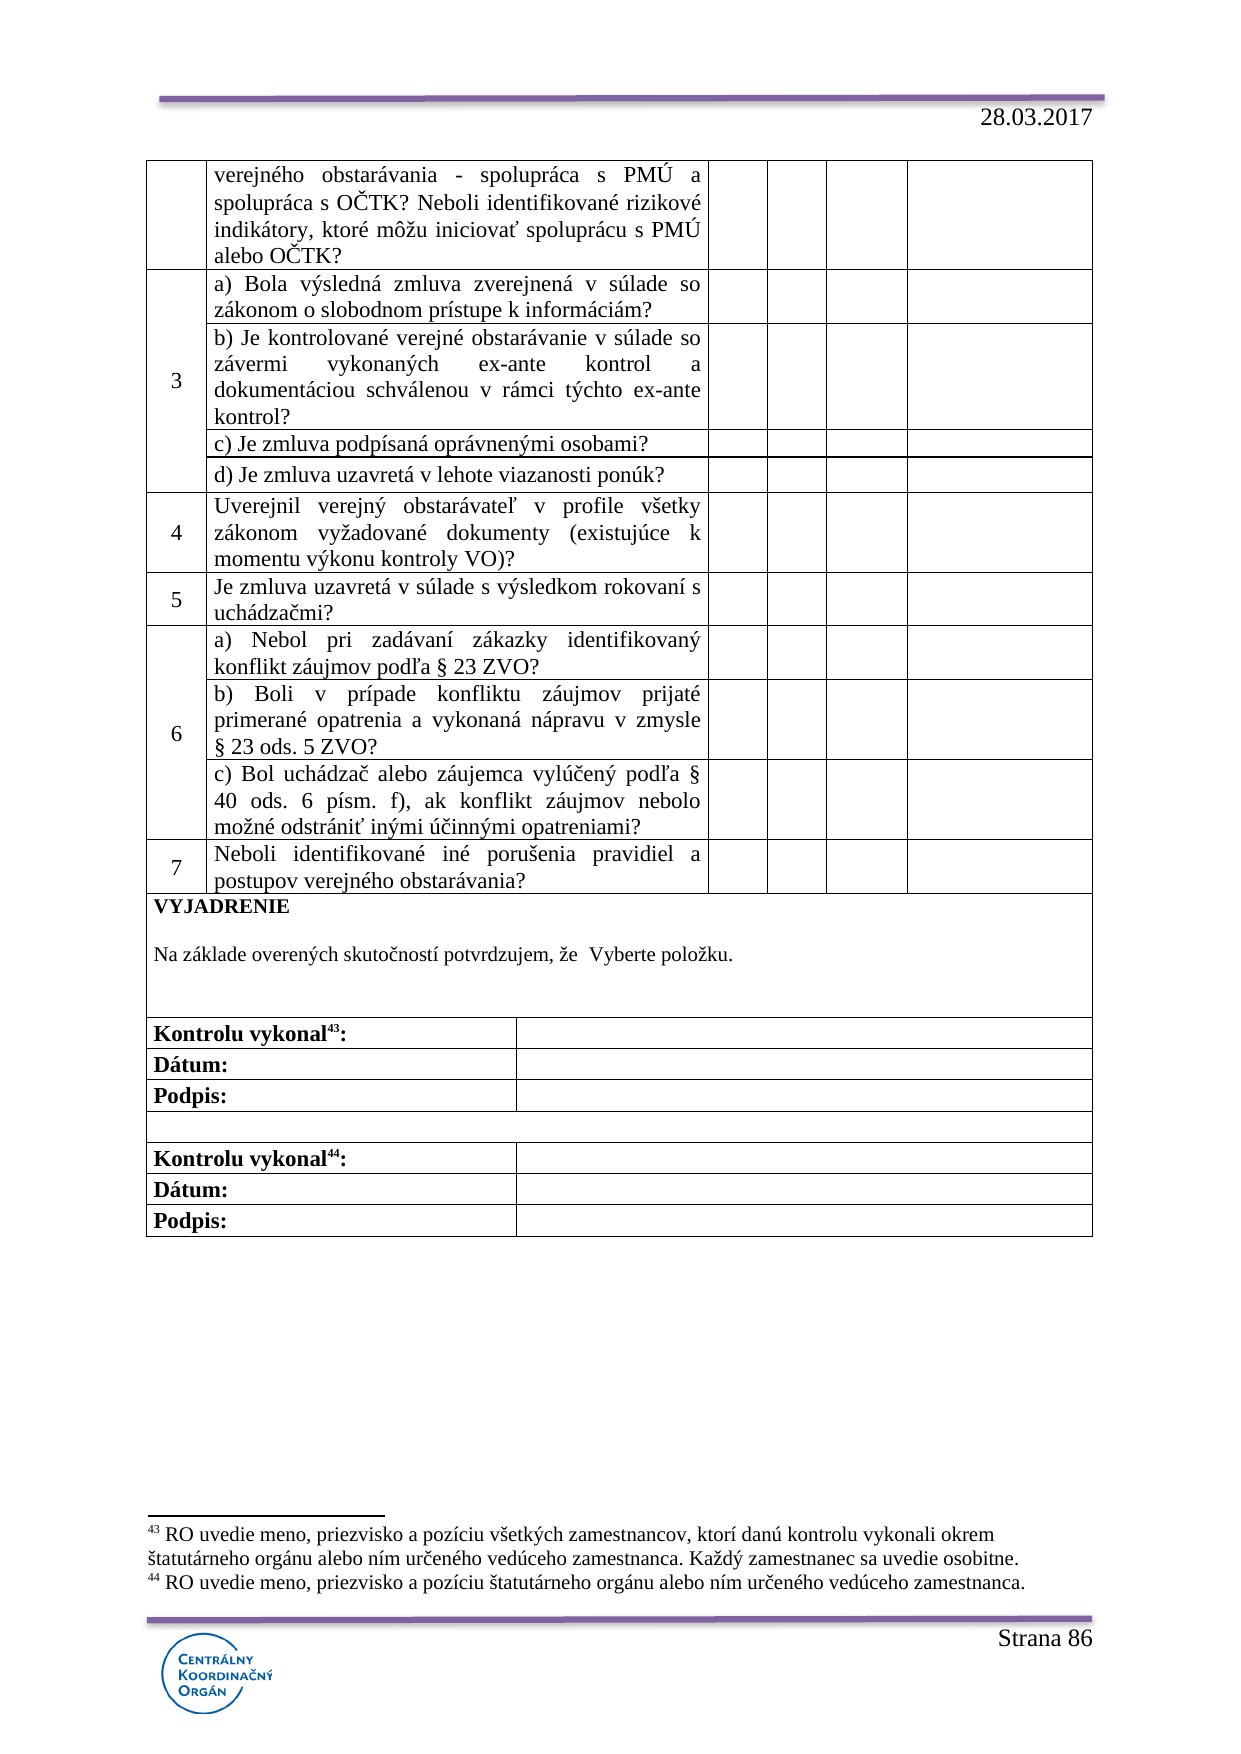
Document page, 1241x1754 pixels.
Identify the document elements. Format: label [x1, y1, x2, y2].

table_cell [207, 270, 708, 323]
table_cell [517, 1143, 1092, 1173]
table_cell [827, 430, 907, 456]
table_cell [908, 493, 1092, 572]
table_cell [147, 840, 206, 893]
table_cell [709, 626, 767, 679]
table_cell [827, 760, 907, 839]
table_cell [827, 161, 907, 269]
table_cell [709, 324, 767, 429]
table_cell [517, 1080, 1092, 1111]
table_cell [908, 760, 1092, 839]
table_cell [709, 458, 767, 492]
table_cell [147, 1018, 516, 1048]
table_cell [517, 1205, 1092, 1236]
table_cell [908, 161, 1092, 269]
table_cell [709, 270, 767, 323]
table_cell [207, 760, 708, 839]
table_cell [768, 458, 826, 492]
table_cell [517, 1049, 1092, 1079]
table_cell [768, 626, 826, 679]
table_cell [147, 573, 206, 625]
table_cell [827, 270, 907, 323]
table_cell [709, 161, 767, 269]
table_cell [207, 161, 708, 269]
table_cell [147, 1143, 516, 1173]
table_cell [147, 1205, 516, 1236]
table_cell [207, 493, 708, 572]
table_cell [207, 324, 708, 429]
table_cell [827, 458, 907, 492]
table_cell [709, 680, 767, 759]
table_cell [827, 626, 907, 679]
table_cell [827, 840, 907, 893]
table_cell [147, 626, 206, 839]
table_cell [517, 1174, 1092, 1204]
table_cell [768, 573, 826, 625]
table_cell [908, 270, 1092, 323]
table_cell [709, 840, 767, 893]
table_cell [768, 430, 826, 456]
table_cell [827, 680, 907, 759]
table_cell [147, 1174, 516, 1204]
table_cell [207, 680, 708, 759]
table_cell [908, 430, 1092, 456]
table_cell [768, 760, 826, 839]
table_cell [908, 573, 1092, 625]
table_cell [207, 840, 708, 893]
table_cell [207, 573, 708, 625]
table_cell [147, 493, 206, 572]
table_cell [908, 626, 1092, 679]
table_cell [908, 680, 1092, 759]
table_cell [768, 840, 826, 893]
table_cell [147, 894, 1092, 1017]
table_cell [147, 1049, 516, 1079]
picture [159, 1631, 272, 1713]
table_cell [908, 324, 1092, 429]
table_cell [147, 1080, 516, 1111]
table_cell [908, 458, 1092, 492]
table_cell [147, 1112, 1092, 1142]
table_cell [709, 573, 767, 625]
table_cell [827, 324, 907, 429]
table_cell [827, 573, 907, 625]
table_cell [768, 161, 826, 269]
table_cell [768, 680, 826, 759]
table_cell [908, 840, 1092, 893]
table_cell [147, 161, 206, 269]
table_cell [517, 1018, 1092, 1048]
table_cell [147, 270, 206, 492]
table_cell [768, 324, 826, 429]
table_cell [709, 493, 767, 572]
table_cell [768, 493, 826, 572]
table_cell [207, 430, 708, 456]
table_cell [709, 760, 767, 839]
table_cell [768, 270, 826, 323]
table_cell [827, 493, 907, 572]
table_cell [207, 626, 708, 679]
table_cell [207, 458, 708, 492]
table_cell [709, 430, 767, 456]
